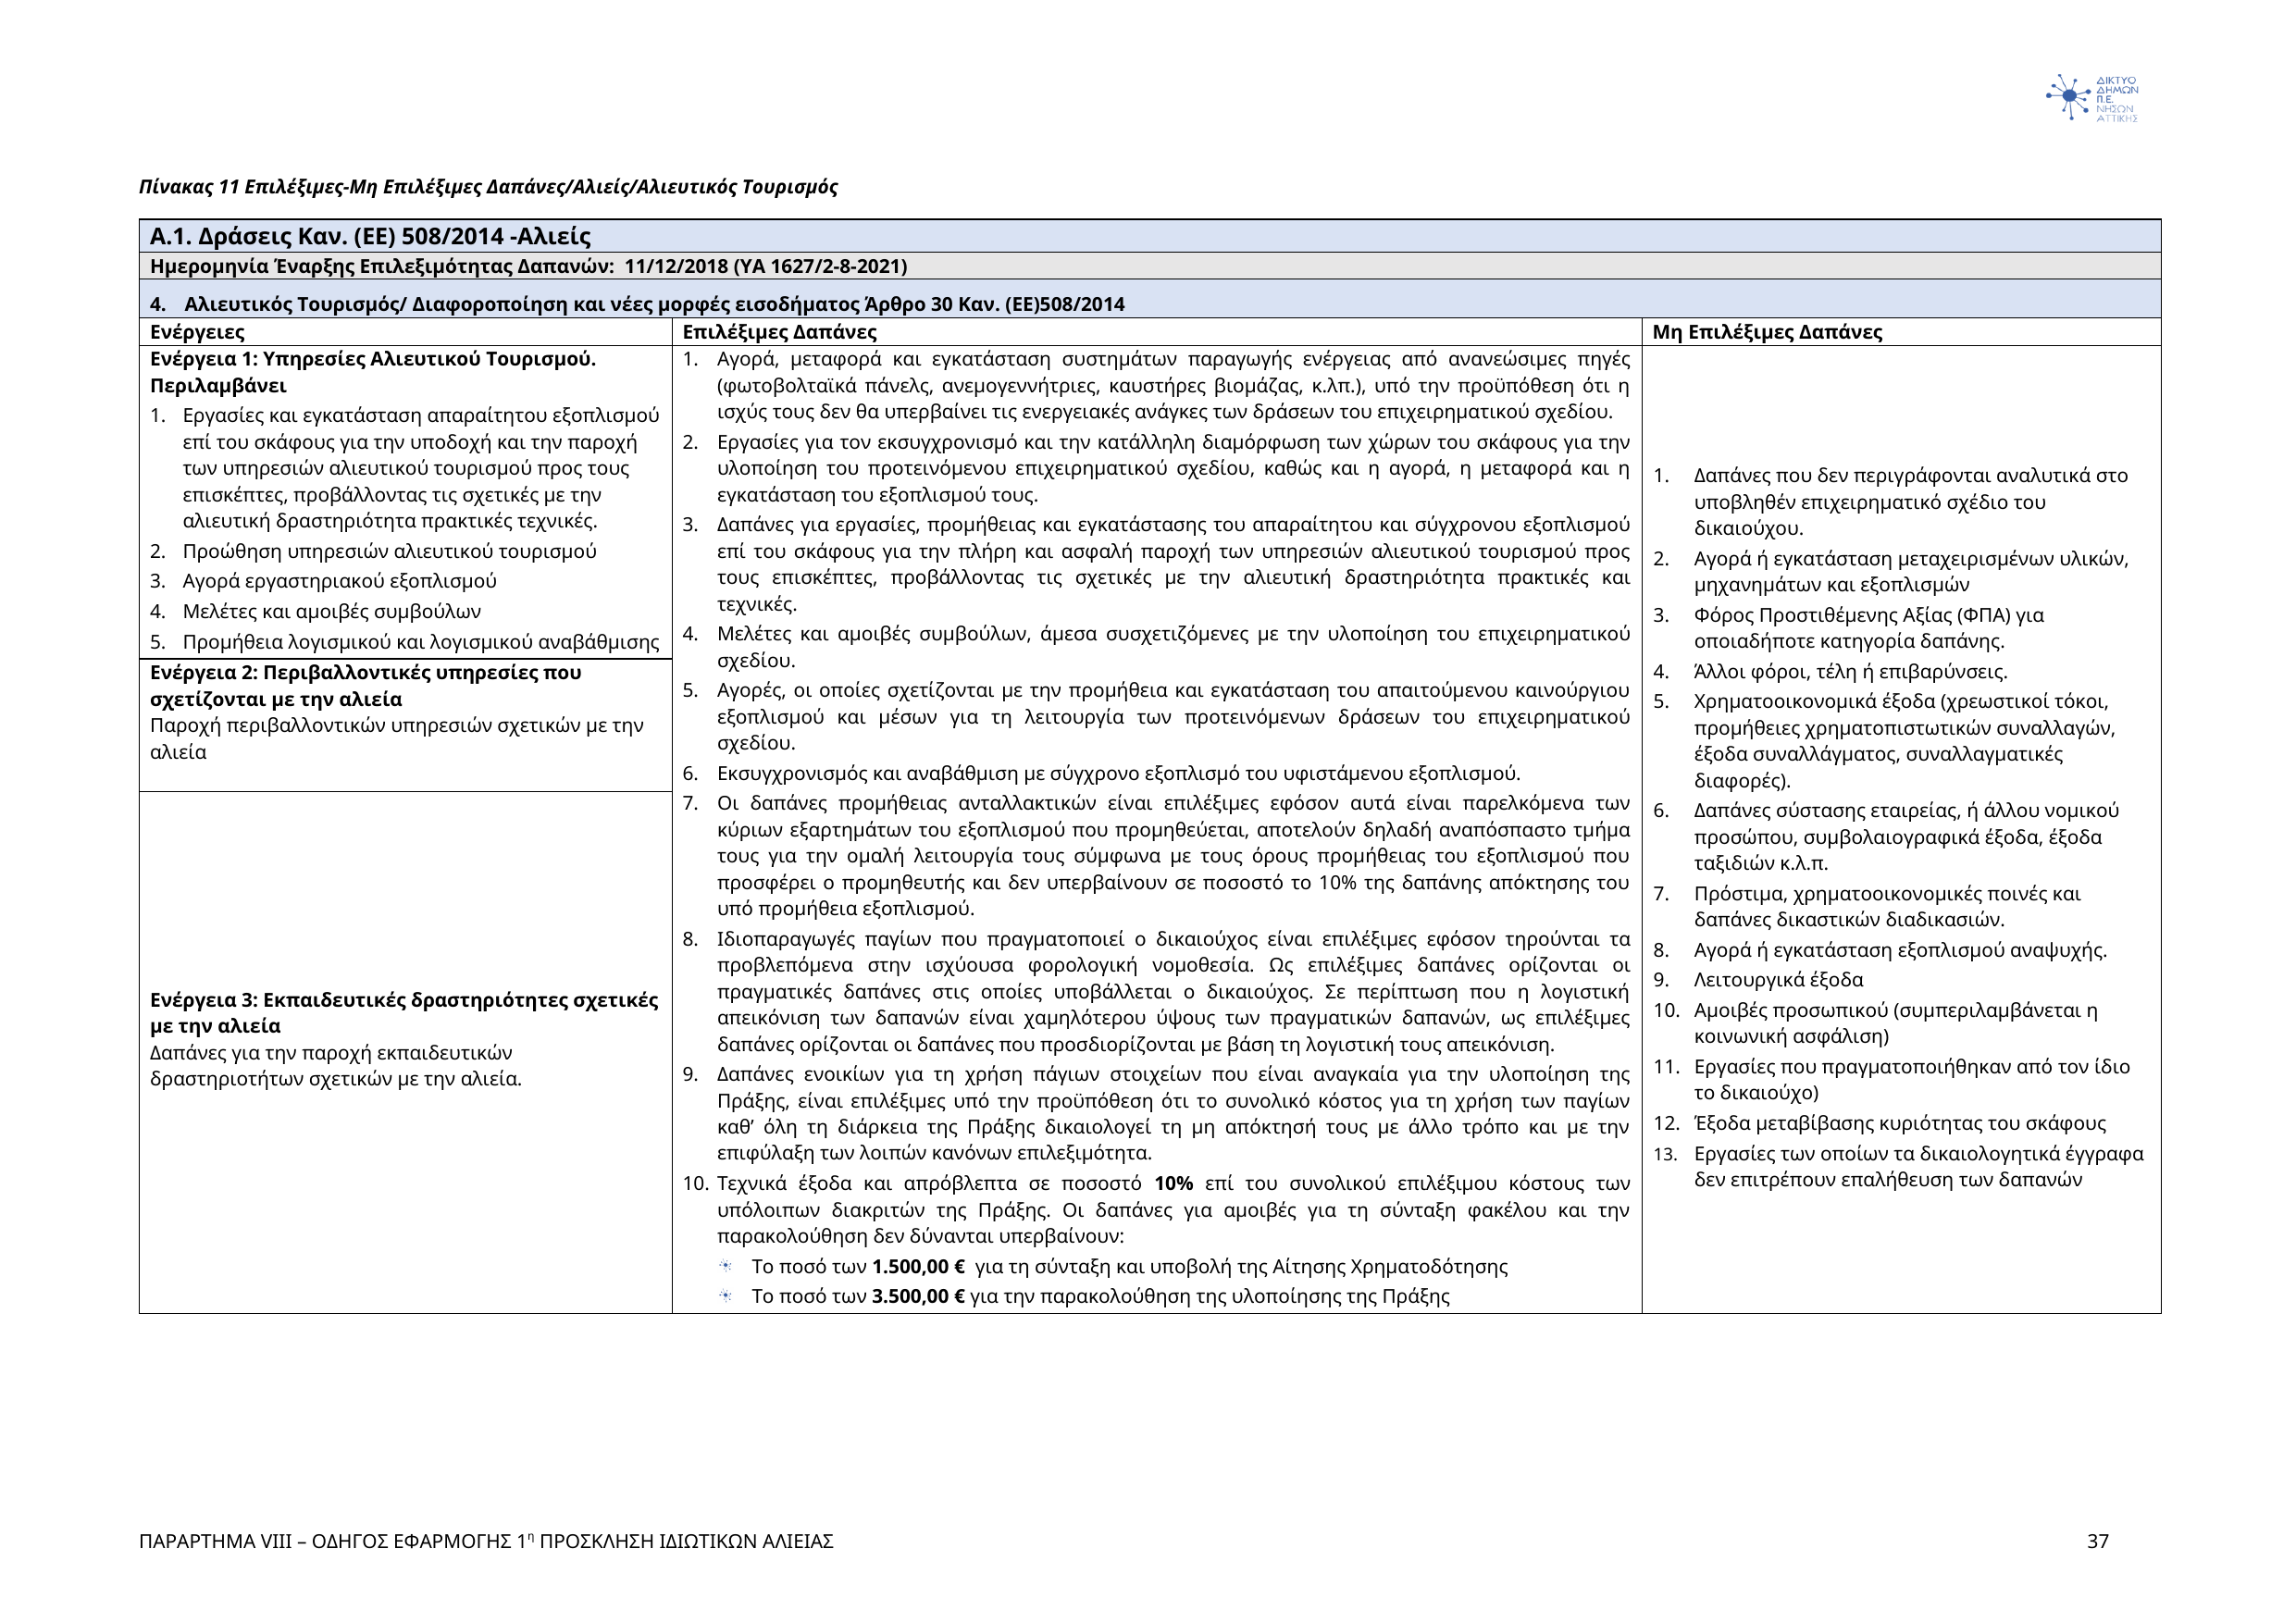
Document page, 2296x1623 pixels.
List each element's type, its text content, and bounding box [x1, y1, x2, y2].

table_cell Ενέργειες [140, 318, 672, 344]
table_header Α.1. Δράσεις Καν. (ΕΕ) 508/2014 -Αλιείς [140, 220, 2161, 252]
table_cell Αλιευτικός Τουρισμός/ Διαφοροποίηση και νέες μορφές εισοδήματος Άρθρο 30 Καν. (ΕΕ)508/2014 [140, 279, 2161, 317]
picture [717, 1258, 734, 1273]
table_cell Ενέργεια 3: Εκπαιδευτικές δραστηριότητες σχετικές με την αλιεία Δαπάνες για την παροχή εκπαιδευτικών δραστηριοτήτων σχετικών με την αλιεία. [140, 792, 672, 1313]
table_cell Δαπάνες που δεν περιγράφονται αναλυτικά στο υποβληθέν επιχειρηματικό σχέδιο του δικαιούχου. Αγορά ή εγκατάσταση μεταχειρισμένων υλικών, μηχανημάτων και εξοπλισμών Φόρος Προστιθέμενης Αξίας (ΦΠΑ) για οποιαδήποτε κατηγορία δαπάνης. Άλλοι φόροι, τέλη ή επιβαρύνσεις. Χρηματοοικονομικά έξοδα (χρεωστικοί τόκοι, προμήθειες χρηματοπιστωτικών συναλλαγών, έξοδα συναλλάγματος, συναλλαγματικές διαφορές). Δαπάνες σύστασης εταιρείας, ή άλλου νομικού προσώπου, συμβολαιογραφικά έξοδα, έξοδα ταξιδιών κ.λ.π. Πρόστιμα, χρηματοοικονομικές ποινές και δαπάνες δικαστικών διαδικασιών. Αγορά ή εγκατάσταση εξοπλισμού αναψυχής. Λειτουργικά έξοδα Αμοιβές προσωπικού (συμπεριλαμβάνεται η κοινωνική ασφάλιση) Εργασίες που πραγματοποιήθηκαν από τον ίδιο το δικαιούχο) Έξοδα μεταβίβασης κυριότητας του σκάφους Εργασίες των οποίων τα δικαιολογητικά έγγραφα δεν επιτρέπουν επαλήθευση των δαπανών [1643, 346, 2161, 1313]
text Πίνακας 11 Επιλέξιμες-Μη Επιλέξιμες Δαπάνες/Αλιείς/Αλιευτικός Τουρισμός [139, 173, 2156, 200]
table_cell Αγορά, μεταφορά και εγκατάσταση συστημάτων παραγωγής ενέργειας από ανανεώσιμες πηγές (φωτοβολταϊκά πάνελς, ανεμογεννήτριες, καυστήρες βιομάζας, κ.λπ.), υπό την προϋπόθεση ότι η ισχύς τους δεν θα υπερβαίνει τις ενεργειακές ανάγκες των δράσεων του επιχειρηματικού σχεδίου. Εργασίες για τον εκσυγχρονισμό και την κατάλληλη διαμόρφωση των χώρων του σκάφους για την υλοποίηση του προτεινόμενου επιχειρηματικού σχεδίου, καθώς και η αγορά, η μεταφορά και η εγκατάσταση του εξοπλισμού τους. Δαπάνες για εργασίες, προμήθειας και εγκατάστασης του απαραίτητου και σύγχρονου εξοπλισμού επί του σκάφους για την πλήρη και ασφαλή παροχή των υπηρεσιών αλιευτικού τουρισμού προς τους επισκέπτες, προβάλλοντας τις σχετικές με την αλιευτική δραστηριότητα πρακτικές και τεχνικές. Μελέτες και αμοιβές συμβούλων, άμεσα συσχετιζόμενες με την υλοποίηση του επιχειρηματικού σχεδίου. Αγορές, οι οποίες σχετίζονται με την προμήθεια και εγκατάσταση του απαιτούμενου καινούργιου εξοπλισμού και μέσων για τη λειτουργία των προτεινόμενων δράσεων του επιχειρηματικού σχεδίου. Εκσυγχρονισμός και αναβάθμιση με σύγχρονο εξοπλισμό του υφιστάμενου εξοπλισμού. Οι δαπάνες προμήθειας ανταλλακτικών είναι επιλέξιμες εφόσον αυτά είναι παρελκόμενα των κύριων εξαρτημάτων του εξοπλισμού που προμηθεύεται, αποτελούν δηλαδή αναπόσπαστο τμήμα τους για την ομαλή λειτουργία τους σύμφωνα με τους όρους προμήθειας του εξοπλισμού που προσφέρει ο προμηθευτής και δεν υπερβαίνουν σε ποσοστό το 10% της δαπάνης απόκτησης του υπό προμήθεια εξοπλισμού. Ιδιοπαραγωγές παγίων που πραγματοποιεί ο δικαιούχος είναι επιλέξιμες εφόσον τηρούνται τα προβλεπόμενα στην ισχύουσα φορολογική νομοθεσία. Ως επιλέξιμες δαπάνες ορίζονται οι πραγματικές δαπάνες στις οποίες υποβάλλεται ο δικαιούχος. Σε περίπτωση που η λογιστική απεικόνιση των δαπανών είναι χαμηλότερου ύψους των πραγματικών δαπανών, ως επιλέξιμες δαπάνες ορίζονται οι δαπάνες που προσδιορίζονται με βάση τη λογιστική τους απεικόνιση. Δαπάνες ενοικίων για τη χρήση πάγιων στοιχείων που είναι αναγκαία για την υλοποίηση της Πράξης, είναι επιλέξιμες υπό την προϋπόθεση ότι το συνολικό κόστος για τη χρήση των παγίων καθ’ όλη τη διάρκεια της Πράξης δικαιολογεί τη μη απόκτησή τους με άλλο τρόπο και με την επιφύλαξη των λοιπών κανόνων επιλεξιμότητα. Τεχνικά έξοδα και απρόβλεπτα σε ποσοστό 10% επί του συνολικού επιλέξιμου κόστους των υπόλοιπων διακριτών της Πράξης. Οι δαπάνες για αμοιβές για τη σύνταξη φακέλου και την παρακολούθηση δεν δύνανται υπερβαίνουν: Το ποσό των 1.500,00 € για τη σύνταξη και υποβολή της Αίτησης Χρηματοδότησης Το ποσό των 3.500,00 € για την παρακολούθηση της υλοποίησης της Πράξης [673, 346, 1642, 1313]
picture [717, 1287, 734, 1304]
table_cell Ημερομηνία Έναρξης Επιλεξιμότητας Δαπανών: 11/12/2018 (ΥΑ 1627/2-8-2021) [140, 253, 2161, 279]
table_cell Επιλέξιμες Δαπάνες [673, 318, 1642, 344]
table_cell Ενέργεια 2: Περιβαλλοντικές υπηρεσίες που σχετίζονται με την αλιεία Παροχή περιβαλλοντικών υπηρεσιών σχετικών με την αλιεία [140, 660, 672, 790]
table_cell Μη Επιλέξιμες Δαπάνες [1643, 318, 2161, 344]
table_cell Ενέργεια 1: Υπηρεσίες Αλιευτικού Τουρισμού. Περιλαμβάνει Εργασίες και εγκατάσταση απαραίτητου εξοπλισμού επί του σκάφους για την υποδοχή και την παροχή των υπηρεσιών αλιευτικού τουρισμού προς τους επισκέπτες, προβάλλοντας τις σχετικές με την αλιευτική δραστηριότητα πρακτικές τεχνικές. Προώθηση υπηρεσιών αλιευτικού τουρισμού Αγορά εργαστηριακού εξοπλισμού Μελέτες και αμοιβές συμβούλων Προμήθεια λογισμικού και λογισμικού αναβάθμισης [140, 346, 672, 658]
